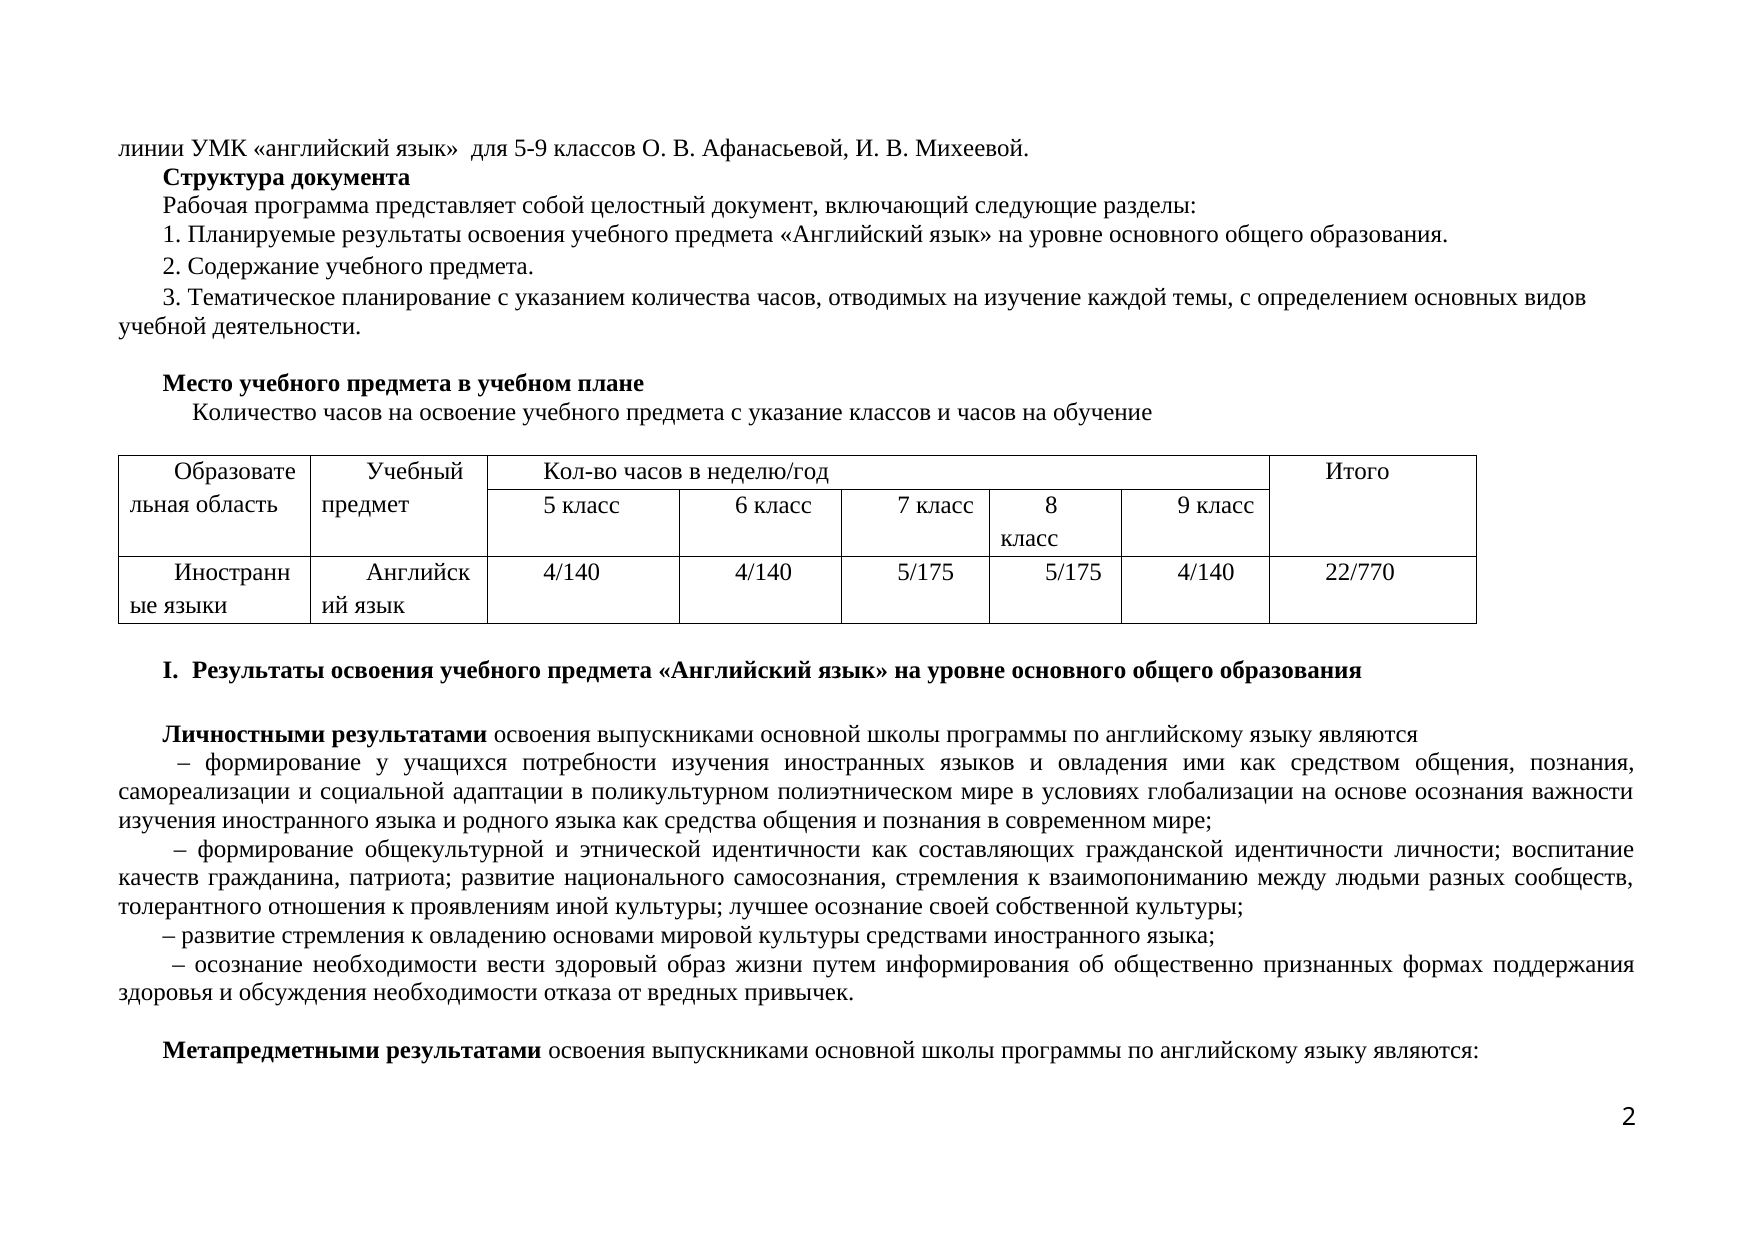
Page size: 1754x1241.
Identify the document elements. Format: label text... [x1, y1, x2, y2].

table_cell 9 класс [1122, 490, 1269, 556]
text 1. Планируемые результаты освоения учебного предмета «Английский язык» на уровне основного общего образования. [118, 219, 1636, 248]
table_cell 5 класс [488, 490, 679, 556]
text Количество часов на освоение учебного предмета с указание классов и часов на обучение [118, 397, 1636, 426]
text Структура документа [118, 162, 1636, 190]
text линии УМК «английский язык» для 5-9 классов О. В. Афанасьевой, И. В. Михеевой. [118, 133, 1636, 162]
list Результаты освоения учебного предмета «Английский язык» на уровне основного общего образования [118, 656, 1636, 684]
table_cell 5/175 [990, 557, 1121, 623]
table_cell 4/140 [1122, 557, 1269, 623]
table_header Образовательная область [119, 456, 310, 556]
text Место учебного предмета в учебном плане [118, 368, 1636, 397]
list Личностными результатами освоения выпускниками основной школы программы по английскому языку являются [118, 719, 1636, 747]
table_cell 4/140 [680, 557, 841, 623]
list Метапредметными результатами освоения выпускниками основной школы программы по английскому языку являются: [118, 1035, 1636, 1064]
list – формирование у учащихся потребности изучения иностранных языков и овладения ими как средством общения, познания, самореализации и социальной адаптации в поликультурном полиэтническом мире в условиях глобализации на основе осознания важности изучения иностранного языка и родного языка как средства общения и познания в современном мире; [118, 747, 1636, 834]
table_cell Иностранные языки [119, 557, 310, 623]
table_cell 22/770 [1270, 557, 1476, 623]
text Рабочая программа представляет собой целостный документ, включающий следующие разделы: [118, 190, 1636, 219]
table_header Учебный предмет [311, 456, 487, 556]
table_cell 6 класс [680, 490, 841, 556]
table_header Кол-во часов в неделю/год [488, 456, 1269, 489]
list – формирование общекультурной и этнической идентичности как составляющих гражданской идентичности личности; воспитание качеств гражданина, патриота; развитие национального самосознания, стремления к взаимопониманию между людьми разных сообществ, толерантного отношения к проявлениям иной культуры; лучшее осознание своей собственной культуры; [118, 834, 1636, 920]
table_cell 5/175 [842, 557, 989, 623]
list – осознание необходимости вести здоровый образ жизни путем информирования об общественно признанных формах поддержания здоровья и обсуждения необходимости отказа от вредных привычек. [118, 949, 1636, 1006]
table_header Итого [1270, 456, 1476, 556]
table_cell 7 класс [842, 490, 989, 556]
table_cell 4/140 [488, 557, 679, 623]
list – развитие стремления к овладению основами мировой культуры средствами иностранного языка; [118, 920, 1636, 949]
table_cell 8 класс [990, 490, 1121, 556]
text 3. Тематическое планирование с указанием количества часов, отводимых на изучение каждой темы, с определением основных видов учебной деятельности. [118, 282, 1636, 340]
table_cell Английский язык [311, 557, 487, 623]
text 2. Содержание учебного предмета. [118, 251, 1636, 279]
